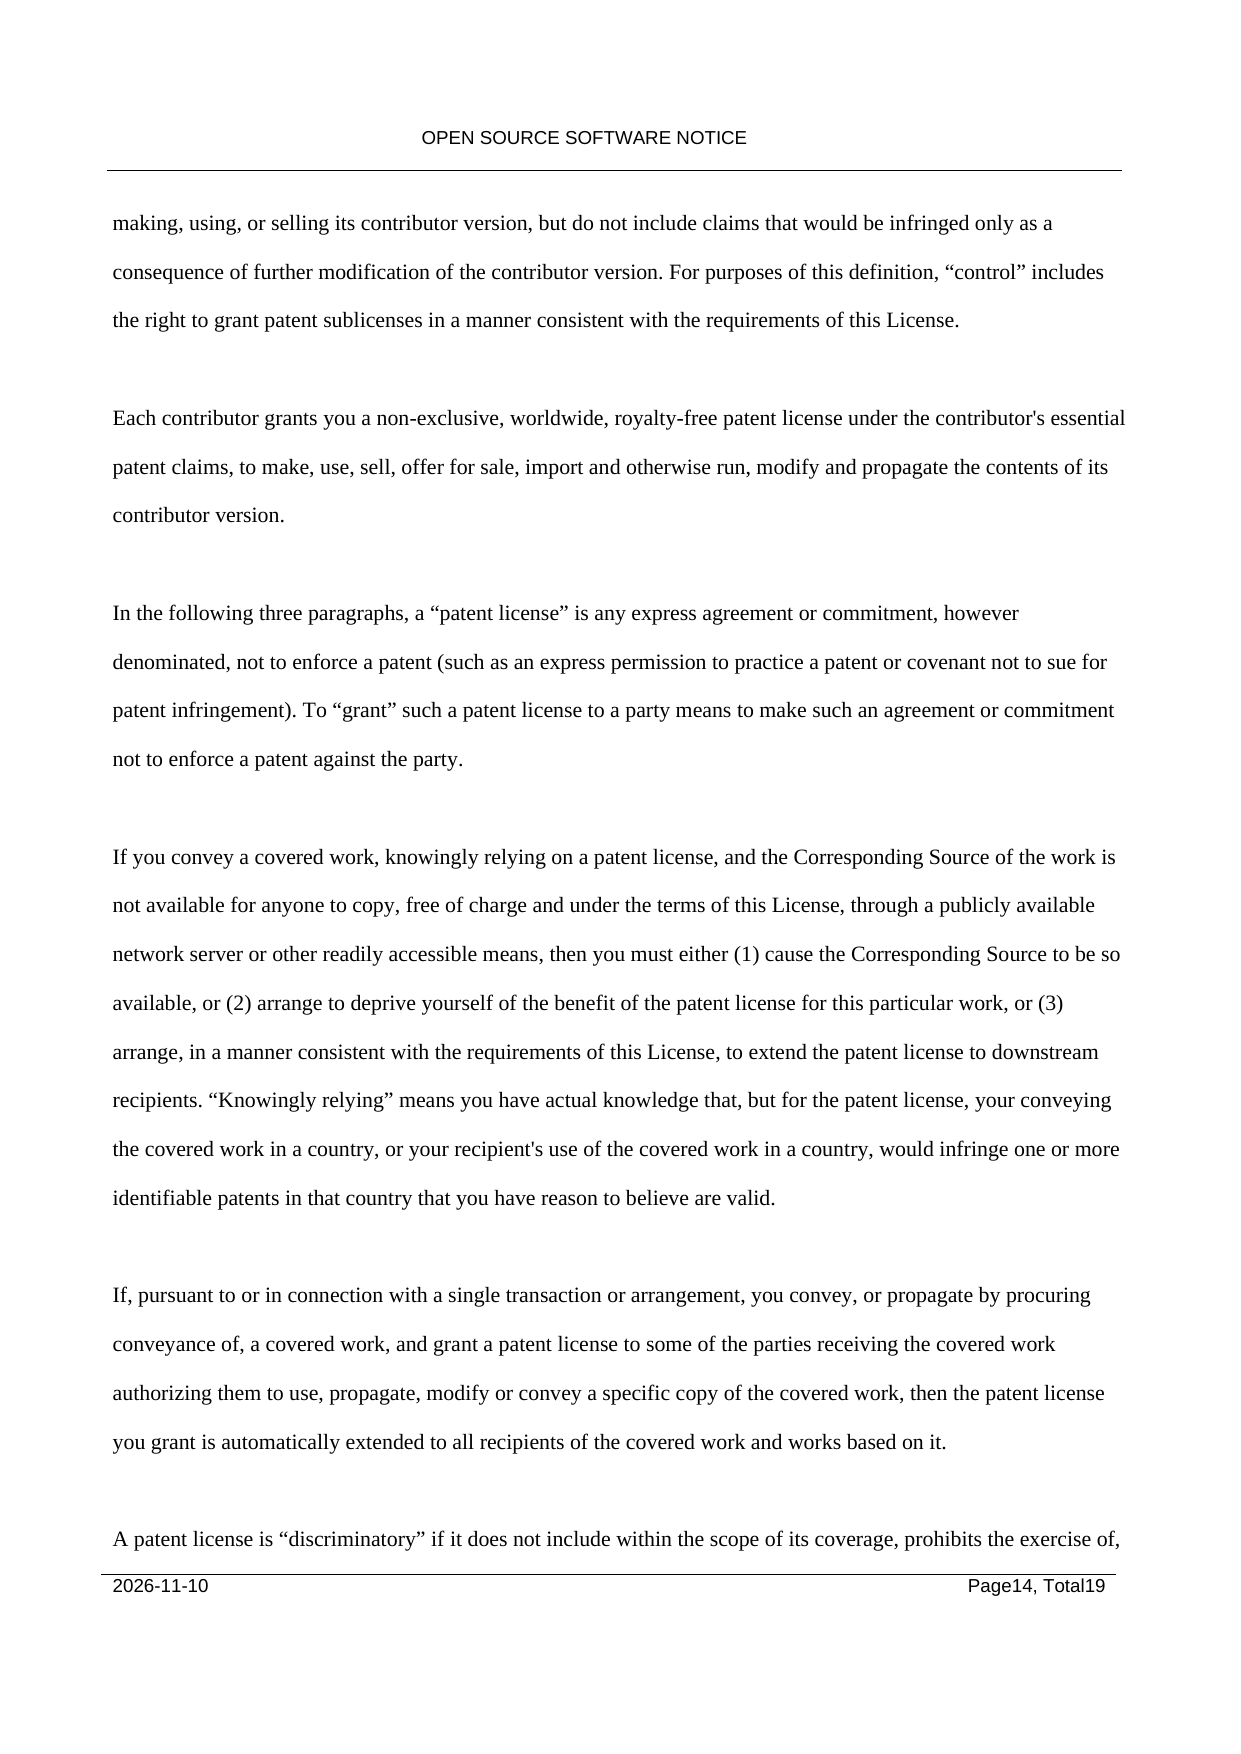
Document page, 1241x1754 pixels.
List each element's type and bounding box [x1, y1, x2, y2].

text [112, 206, 1128, 1555]
